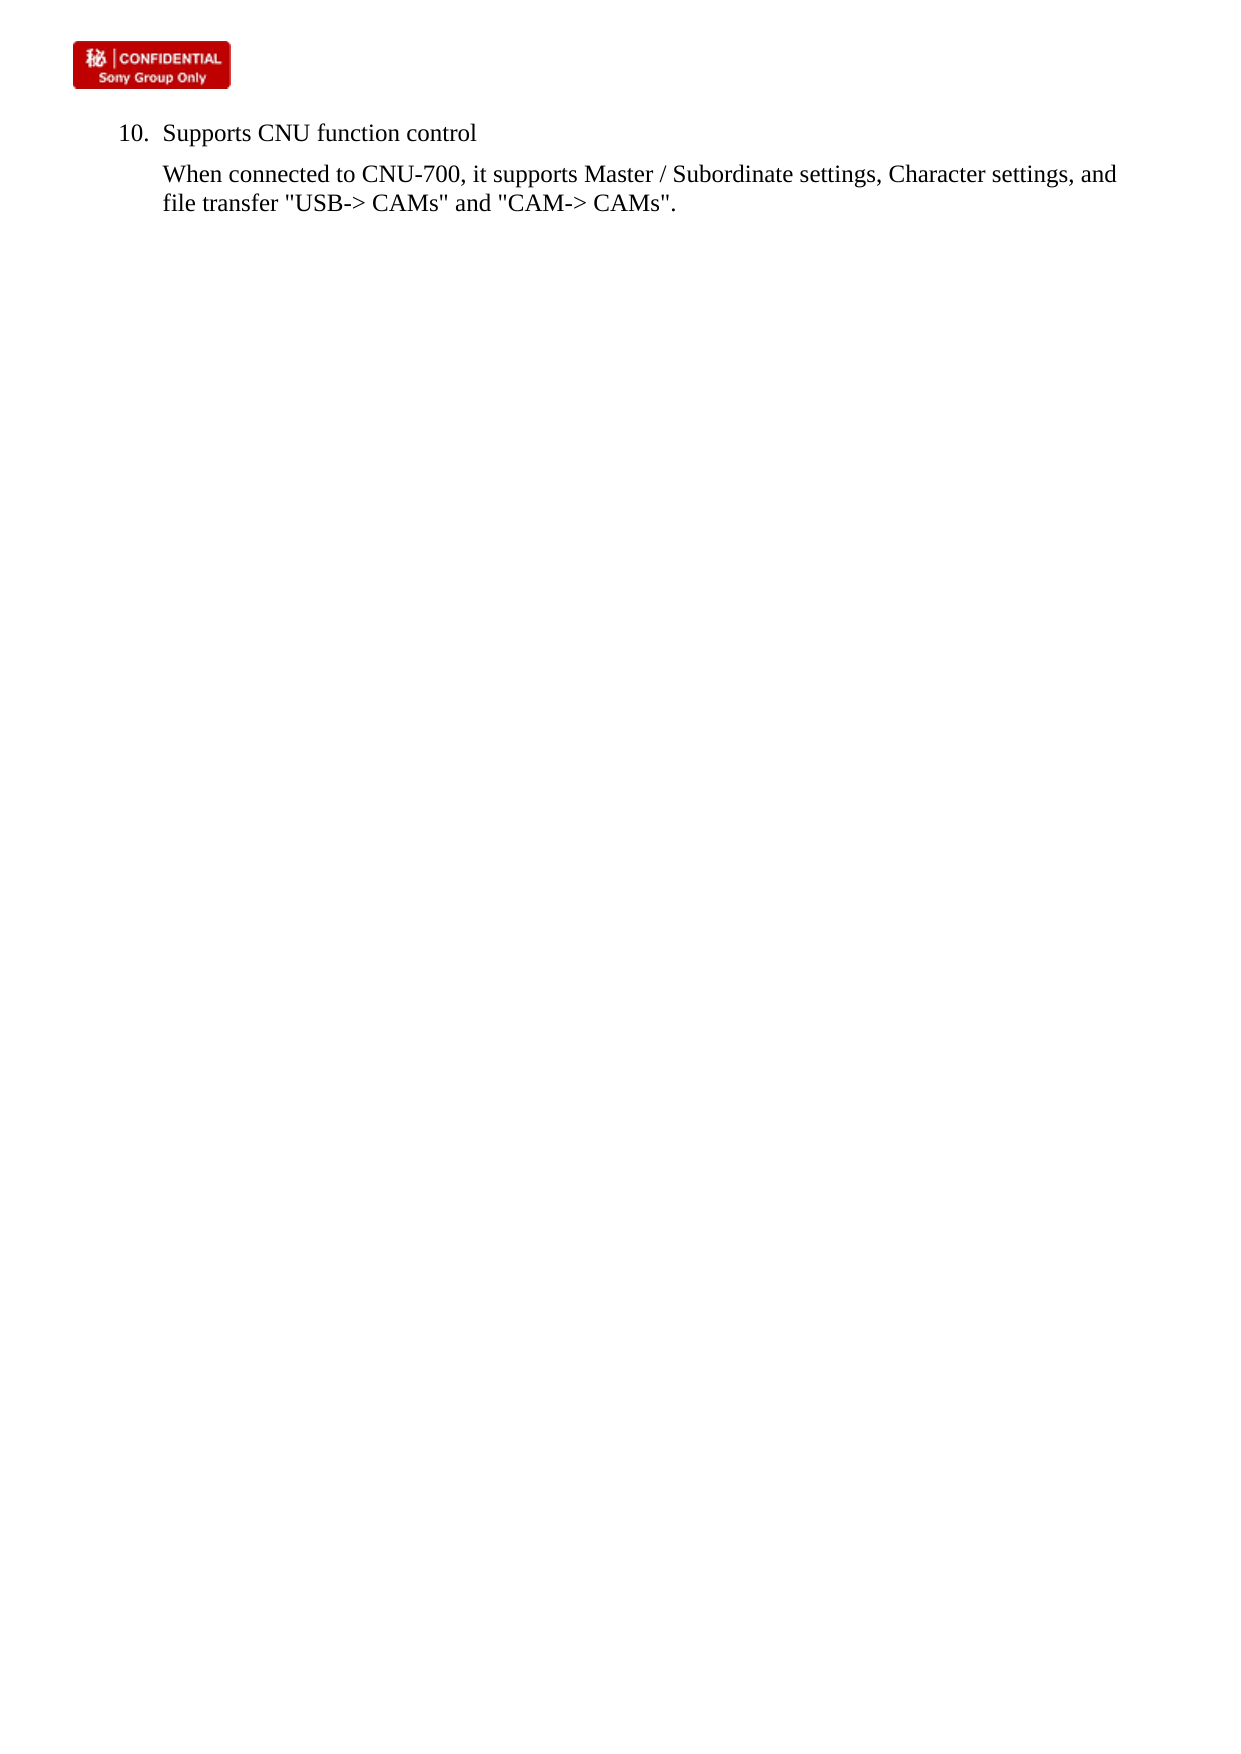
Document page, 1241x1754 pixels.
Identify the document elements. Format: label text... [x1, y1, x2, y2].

picture [73, 41, 231, 89]
list Supports CNU function control [118, 118, 1152, 147]
text When connected to CNU-700, it supports Master / Subordinate settings, Character settings, and file transfer "USB-> CAMs" and "CAM-> CAMs". [162, 159, 1152, 217]
